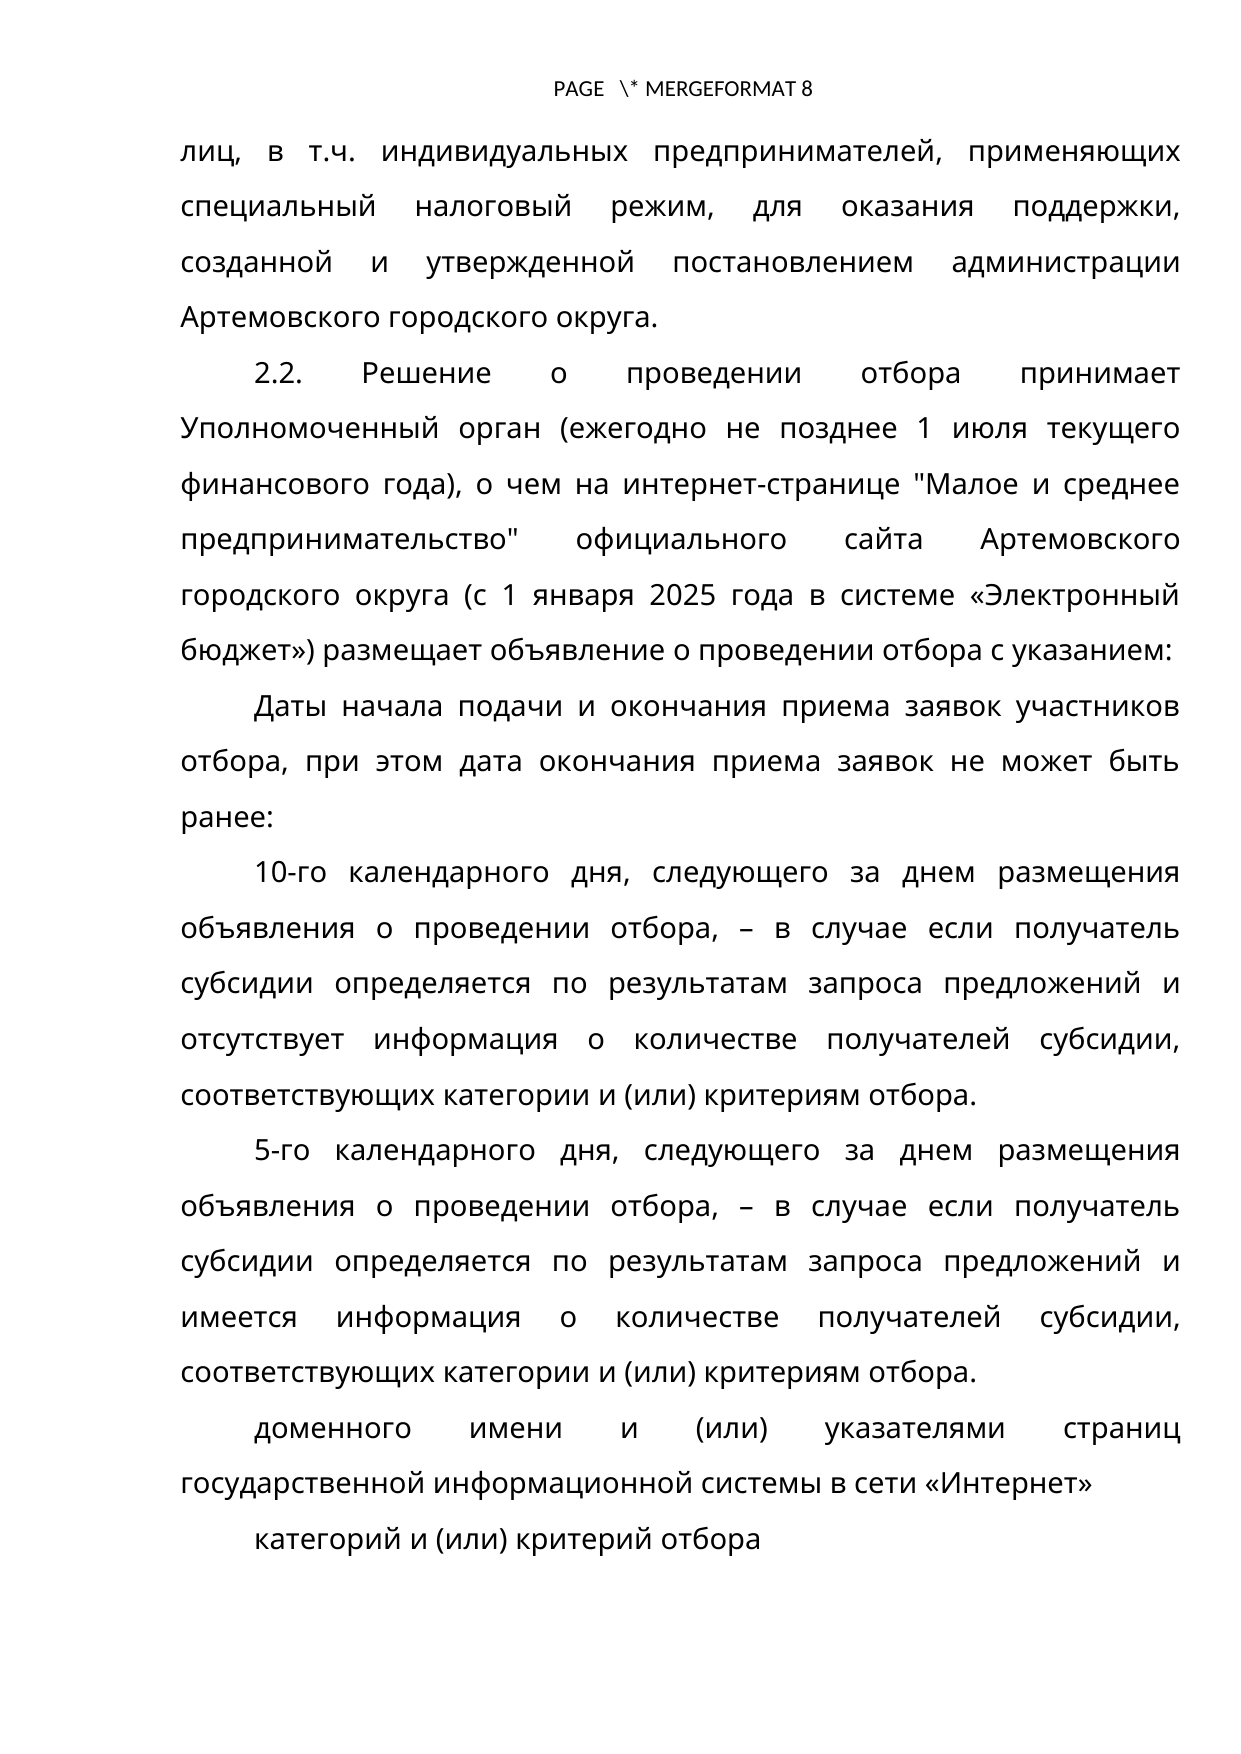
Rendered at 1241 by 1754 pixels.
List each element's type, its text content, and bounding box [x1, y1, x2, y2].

text Даты начала подачи и окончания приема заявок участников отбора, при этом дата окончания приема заявок не может быть ранее: [180, 685, 1181, 836]
text 5-го календарного дня, следующего за днем размещения объявления о проведении отбора, – в случае если получатель субсидии определяется по результатам запроса предложений и имеется информация о количестве получателей субсидии, соответствующих категории и (или) критериям отбора. [180, 1129, 1181, 1391]
text категорий и (или) критерий отбора [180, 1518, 1181, 1558]
text 2.2. Решение о проведении отбора принимает Уполномоченный орган (ежегодно не позднее 1 июля текущего финансового года), о чем на интернет-странице "Малое и среднее предпринимательство" официального сайта Артемовского городского округа (с 1 января 2025 года в системе «Электронный бюджет») размещает объявление о проведении отбора с указанием: [180, 352, 1181, 669]
text доменного имени и (или) указателями страниц государственной информационной системы в сети «Интернет» [180, 1407, 1181, 1502]
text 10-го календарного дня, следующего за днем размещения объявления о проведении отбора, – в случае если получатель субсидии определяется по результатам запроса предложений и отсутствует информация о количестве получателей субсидии, соответствующих категории и (или) критериям отбора. [180, 852, 1181, 1113]
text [180, 130, 1181, 336]
